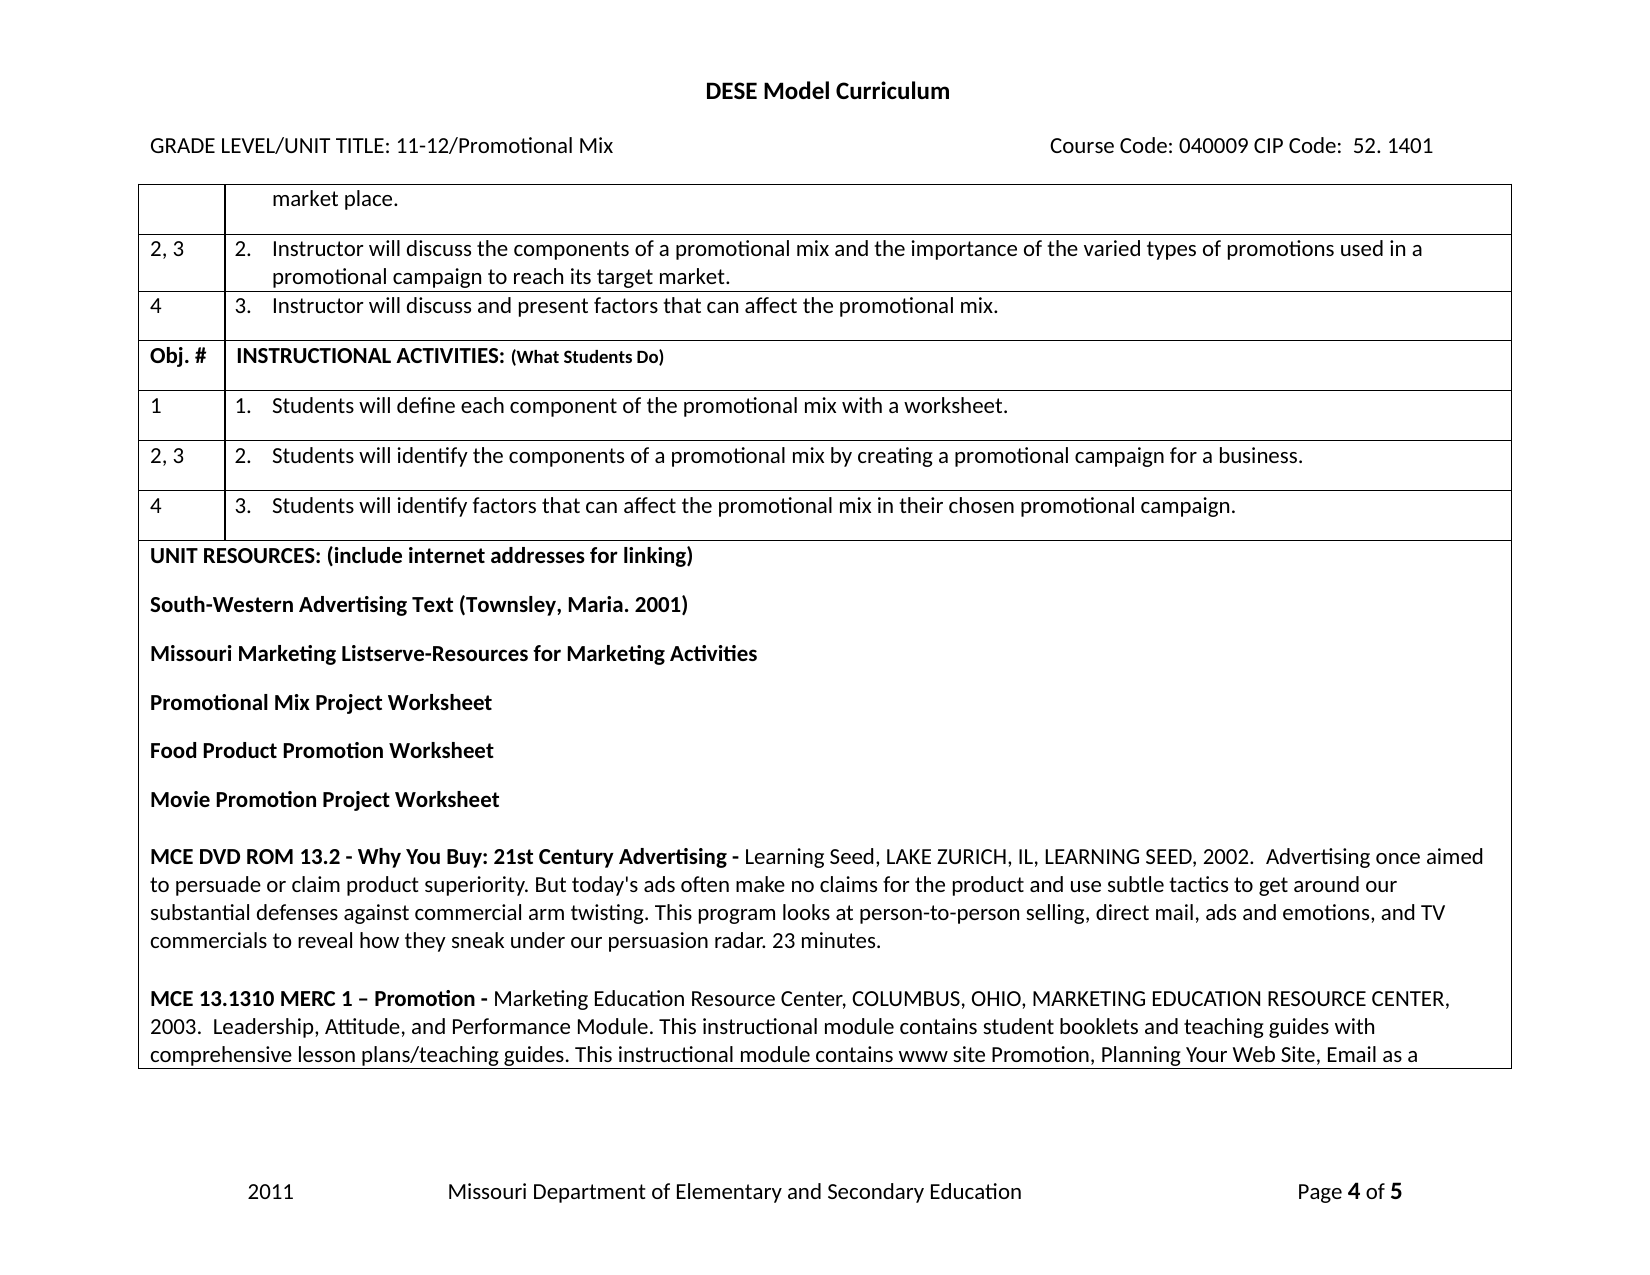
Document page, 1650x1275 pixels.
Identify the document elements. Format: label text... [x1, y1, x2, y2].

table_cell 1 [139, 391, 224, 440]
table_cell Instructor will discuss the components of a promotional mix and the importance of the varied types of promotions used in a promotional campaign to reach its target market. [226, 235, 1511, 291]
table_cell Students will define each component of the promotional mix with a worksheet. [226, 391, 1511, 440]
table_cell 4 [139, 491, 224, 540]
table_cell 2, 3 [139, 235, 224, 291]
table_cell Students will identify factors that can affect the promotional mix in their chosen promotional campaign. [226, 491, 1511, 540]
table_cell INSTRUCTIONAL ACTIVITIES: (What Students Do) [226, 341, 1511, 390]
table_cell Instructor will discuss and present factors that can affect the promotional mix. [226, 292, 1511, 340]
table_cell 4 [139, 292, 224, 340]
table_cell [226, 185, 1511, 233]
table_cell Students will identify the components of a promotional mix by creating a promotional campaign for a business. [226, 441, 1511, 490]
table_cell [139, 541, 1511, 1068]
table_cell 1 [139, 185, 224, 233]
table_cell Obj. # [139, 341, 224, 390]
table_cell 2, 3 [139, 441, 224, 490]
